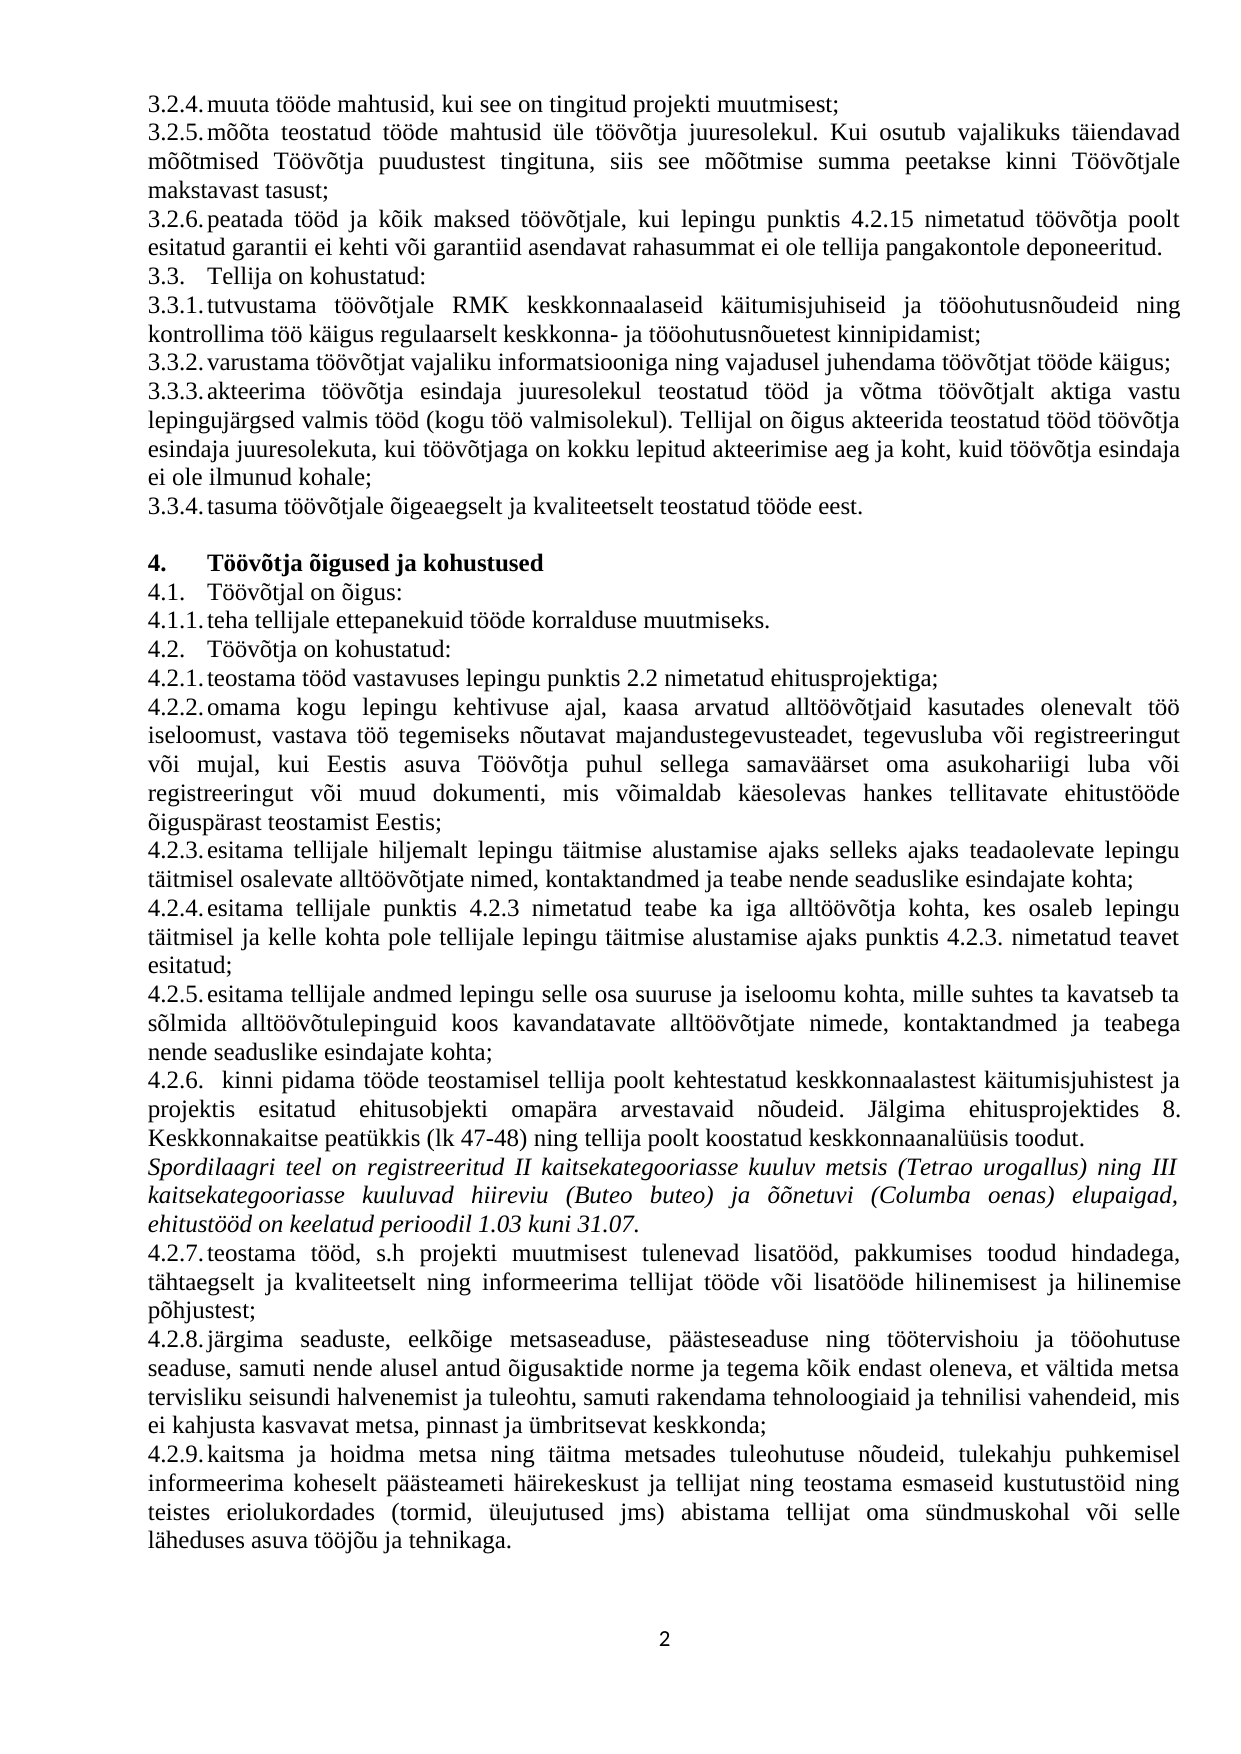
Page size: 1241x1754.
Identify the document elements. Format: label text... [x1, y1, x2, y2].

text varustama töövõtjat vajaliku informatsiooniga ning vajadusel juhendama töövõtjat tööde käigus; [148, 347, 1181, 376]
text akteerima töövõtja esindaja juuresolekul teostatud tööd ja võtma töövõtjalt aktiga vastu lepingujärgsed valmis tööd (kogu töö valmisolekul). Tellijal on õigus akteerida teostatud tööd töövõtja esindaja juuresolekuta, kui töövõtjaga on kokku lepitud akteerimise aeg ja koht, kuid töövõtja esindaja ei ole ilmunud kohale; [148, 376, 1181, 491]
text Tellija on kohustatud: [148, 261, 1181, 290]
text peatada tööd ja kõik maksed töövõtjale, kui lepingu punktis 4.2.15 nimetatud töövõtja poolt esitatud garantii ei kehti või garantiid asendavat rahasummat ei ole tellija pangakontole deponeeritud. [148, 204, 1181, 261]
list Spordilaagri teel on registreeritud II kaitsekategooriasse kuuluv metsis (Tetrao urogallus) ning III kaitsekategooriasse kuuluvad hiireviu (Buteo buteo) ja õõnetuvi (Columba oenas) elupaigad, ehitustööd on keelatud perioodil 1.03 kuni 31.07. [148, 1152, 1181, 1238]
text Töövõtja õigused ja kohustused [148, 548, 1181, 577]
text tasuma töövõtjale õigeaegselt ja kvaliteetselt teostatud tööde eest. [148, 491, 1181, 520]
text järgima seaduste, eelkõige metsaseaduse, päästeseaduse ning töötervishoiu ja tööohutuse seaduse, samuti nende alusel antud õigusaktide norme ja tegema kõik endast oleneva, et vältida metsa tervisliku seisundi halvenemist ja tuleohtu, samuti rakendama tehnoloogiaid ja tehnilisi vahendeid, mis ei kahjusta kasvavat metsa, pinnast ja ümbritsevat keskkonda; [148, 1324, 1181, 1439]
text esitama tellijale hiljemalt lepingu täitmise alustamise ajaks selleks ajaks teadaolevate lepingu täitmisel osalevate alltöövõtjate nimed, kontaktandmed ja teabe nende seaduslike esindajate kohta; [148, 835, 1181, 893]
text tutvustama töövõtjale RMK keskkonnaalaseid käitumisjuhiseid ja tööohutusnõudeid ning kontrollima töö käigus regulaarselt keskkonna- ja tööohutusnõuetest kinnipidamist; [148, 290, 1181, 347]
text esitama tellijale andmed lepingu selle osa suuruse ja iseloomu kohta, mille suhtes ta kavatseb ta sõlmida alltöövõtulepinguid koos kavandatavate alltöövõtjate nimede, kontaktandmed ja teabega nende seaduslike esindajate kohta; [148, 979, 1181, 1065]
text kinni pidama tööde teostamisel tellija poolt kehtestatud keskkonnaalastest käitumisjuhistest ja projektis esitatud ehitusobjekti omapära arvestavaid nõudeid. Jälgima ehitusprojektides 8. Keskkonnakaitse peatükkis (lk 47-48) ning tellija poolt koostatud keskkonnaanalüüsis toodut. [148, 1065, 1181, 1152]
text teha tellijale ettepanekuid tööde korralduse muutmiseks. [148, 605, 1181, 634]
text kaitsma ja hoidma metsa ning täitma metsades tuleohutuse nõudeid, tulekahju puhkemisel informeerima koheselt päästeameti häirekeskust ja tellijat ning teostama esmaseid kustutustöid ning teistes eriolukordades (tormid, üleujutused jms) abistama tellijat oma sündmuskohal või selle läheduses asuva tööjõu ja tehnikaga. [148, 1439, 1181, 1554]
text teostama tööd, s.h projekti muutmisest tulenevad lisatööd, pakkumises toodud hindadega, tähtaegselt ja kvaliteetselt ning informeerima tellijat tööde või lisatööde hilinemisest ja hilinemise põhjustest; [148, 1238, 1181, 1324]
text Töövõtja on kohustatud: [148, 634, 1181, 663]
text teostama tööd vastavuses lepingu punktis 2.2 nimetatud ehitusprojektiga; [148, 663, 1181, 692]
text muuta tööde mahtusid, kui see on tingitud projekti muutmisest; [148, 89, 1181, 117]
text Töövõtjal on õigus: [148, 577, 1181, 605]
text mõõta teostatud tööde mahtusid üle töövõtja juuresolekul. Kui osutub vajalikuks täiendavad mõõtmised Töövõtja puudustest tingituna, siis see mõõtmise summa peetakse kinni Töövõtjale makstavast tasust; [148, 117, 1181, 204]
text omama kogu lepingu kehtivuse ajal, kaasa arvatud alltöövõtjaid kasutades olenevalt töö iseloomust, vastava töö tegemiseks nõutavat majandustegevusteadet, tegevusluba või registreeringut või mujal, kui Eestis asuva Töövõtja puhul sellega samaväärset oma asukohariigi luba või registreeringut või muud dokumenti, mis võimaldab käesolevas hankes tellitavate ehitustööde õiguspärast teostamist Eestis; [148, 692, 1181, 835]
text esitama tellijale punktis 4.2.3 nimetatud teabe ka iga alltöövõtja kohta, kes osaleb lepingu täitmisel ja kelle kohta pole tellijale lepingu täitmise alustamise ajaks punktis 4.2.3. nimetatud teavet esitatud; [148, 893, 1181, 979]
